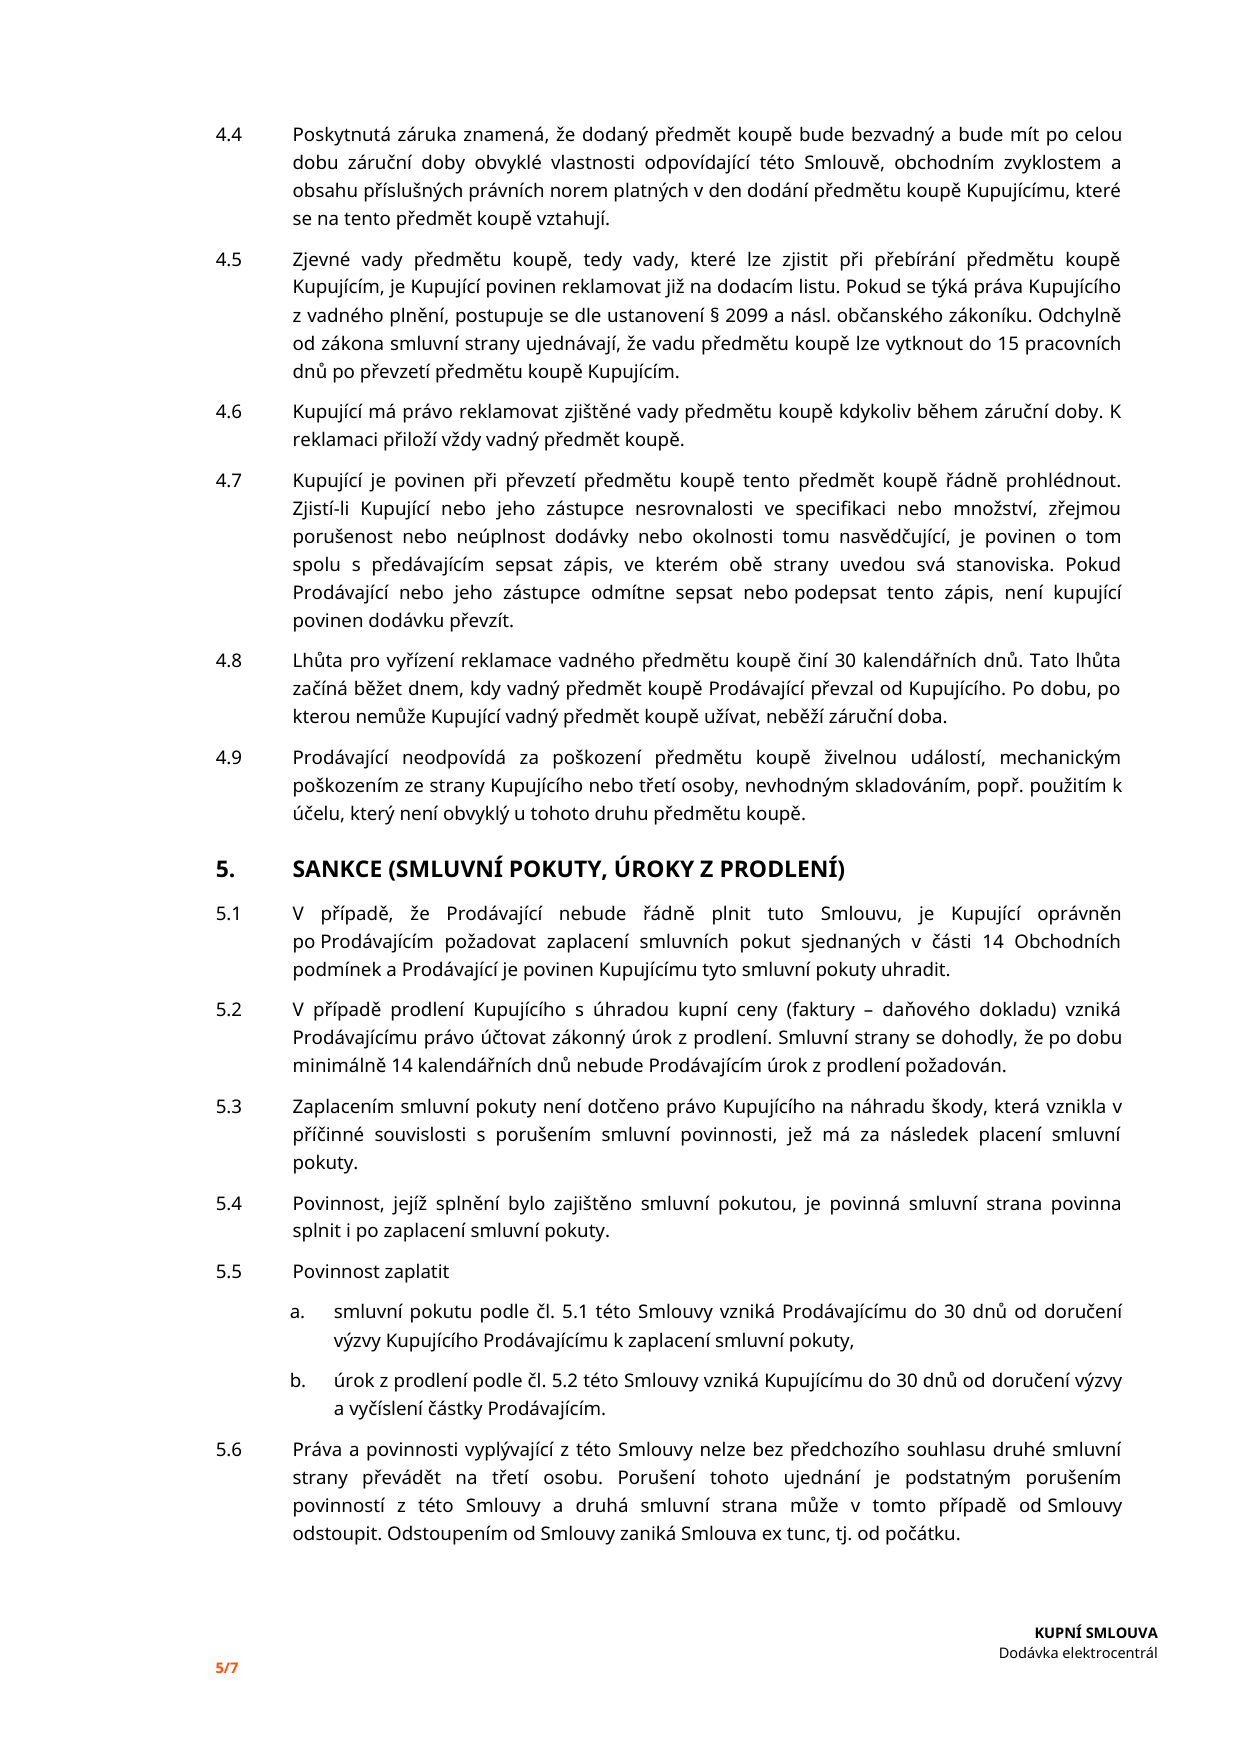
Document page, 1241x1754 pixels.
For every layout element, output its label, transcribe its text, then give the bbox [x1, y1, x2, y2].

text b. úrok z prodlení podle čl. 5.2 této Smlouvy vzniká Kupujícímu do 30 dnů od doručení výzvy a vyčíslení částky Prodávajícím. [289, 1367, 1122, 1421]
text Zaplacením smluvní pokuty není dotčeno právo Kupujícího na náhradu škody, která vznikla v příčinné souvislosti s porušením smluvní povinnosti, jež má za následek placení smluvní pokuty. [216, 1093, 1122, 1175]
text Zjevné vady předmětu koupě, tedy vady, které lze zjistit při přebírání předmětu koupě Kupujícím, je Kupující povinen reklamovat již na dodacím listu. Pokud se týká práva Kupujícího z vadného plnění, postupuje se dle ustanovení § 2099 a násl. občanského zákoníku. Odchylně od zákona smluvní strany ujednávají, že vadu předmětu koupě lze vytknout do 15 pracovních dnů po převzetí předmětu koupě Kupujícím. [216, 246, 1122, 383]
text a. smluvní pokutu podle čl. 5.1 této Smlouvy vzniká Prodávajícímu do 30 dnů od doručení výzvy Kupujícího Prodávajícímu k zaplacení smluvní pokuty, [289, 1299, 1122, 1352]
text Kupující má právo reklamovat zjištěné vady předmětu koupě kdykoliv během záruční doby. K reklamaci přiloží vždy vadný předmět koupě. [216, 398, 1122, 452]
text Lhůta pro vyřízení reklamace vadného předmětu koupě činí 30 kalendářních dnů. Tato lhůta začíná běžet dnem, kdy vadný předmět koupě Prodávající převzal od Kupujícího. Po dobu, po kterou nemůže Kupující vadný předmět koupě užívat, neběží záruční doba. [216, 648, 1122, 729]
text Povinnost, jejíž splnění bylo zajištěno smluvní pokutou, je povinná smluvní strana povinna splnit i po zaplacení smluvní pokuty. [216, 1190, 1122, 1243]
text Povinnost zaplatit [216, 1258, 1122, 1284]
text sankce (smluvní pokuty, úroky z prodlení) [216, 853, 1122, 884]
text V případě, že Prodávající nebude řádně plnit tuto Smlouvu, je Kupující oprávněn po Prodávajícím požadovat zaplacení smluvních pokut sjednaných v části 14 Obchodních podmínek a Prodávající je povinen Kupujícímu tyto smluvní pokuty uhradit. [216, 900, 1122, 982]
text Prodávající neodpovídá za poškození předmětu koupě živelnou událostí, mechanickým poškozením ze strany Kupujícího nebo třetí osoby, nevhodným skladováním, popř. použitím k účelu, který není obvyklý u tohoto druhu předmětu koupě. [216, 744, 1122, 826]
text Kupující je povinen při převzetí předmětu koupě tento předmět koupě řádně prohlédnout. Zjistí-li Kupující nebo jeho zástupce nesrovnalosti ve specifikaci nebo množství, zřejmou porušenost nebo neúplnost dodávky nebo okolnosti tomu nasvědčující, je povinen o tom spolu s předávajícím sepsat zápis, ve kterém obě strany uvedou svá stanoviska. Pokud Prodávající nebo jeho zástupce odmítne sepsat nebo podepsat tento zápis, není kupující povinen dodávku převzít. [216, 467, 1122, 633]
text Poskytnutá záruka znamená, že dodaný předmět koupě bude bezvadný a bude mít po celou dobu záruční doby obvyklé vlastnosti odpovídající této Smlouvě, obchodním zvyklostem a obsahu příslušných právních norem platných v den dodání předmětu koupě Kupujícímu, které se na tento předmět koupě vztahují. [216, 121, 1122, 231]
text V případě prodlení Kupujícího s úhradou kupní ceny (faktury – daňového dokladu) vzniká Prodávajícímu právo účtovat zákonný úrok z prodlení. Smluvní strany se dohodly, že po dobu minimálně 14 kalendářních dnů nebude Prodávajícím úrok z prodlení požadován. [216, 997, 1122, 1078]
text Práva a povinnosti vyplývající z této Smlouvy nelze bez předchozího souhlasu druhé smluvní strany převádět na třetí osobu. Porušení tohoto ujednání je podstatným porušením povinností z této Smlouvy a druhá smluvní strana může v tomto případě od Smlouvy odstoupit. Odstoupením od Smlouvy zaniká Smlouva ex tunc, tj. od počátku. [216, 1436, 1122, 1546]
